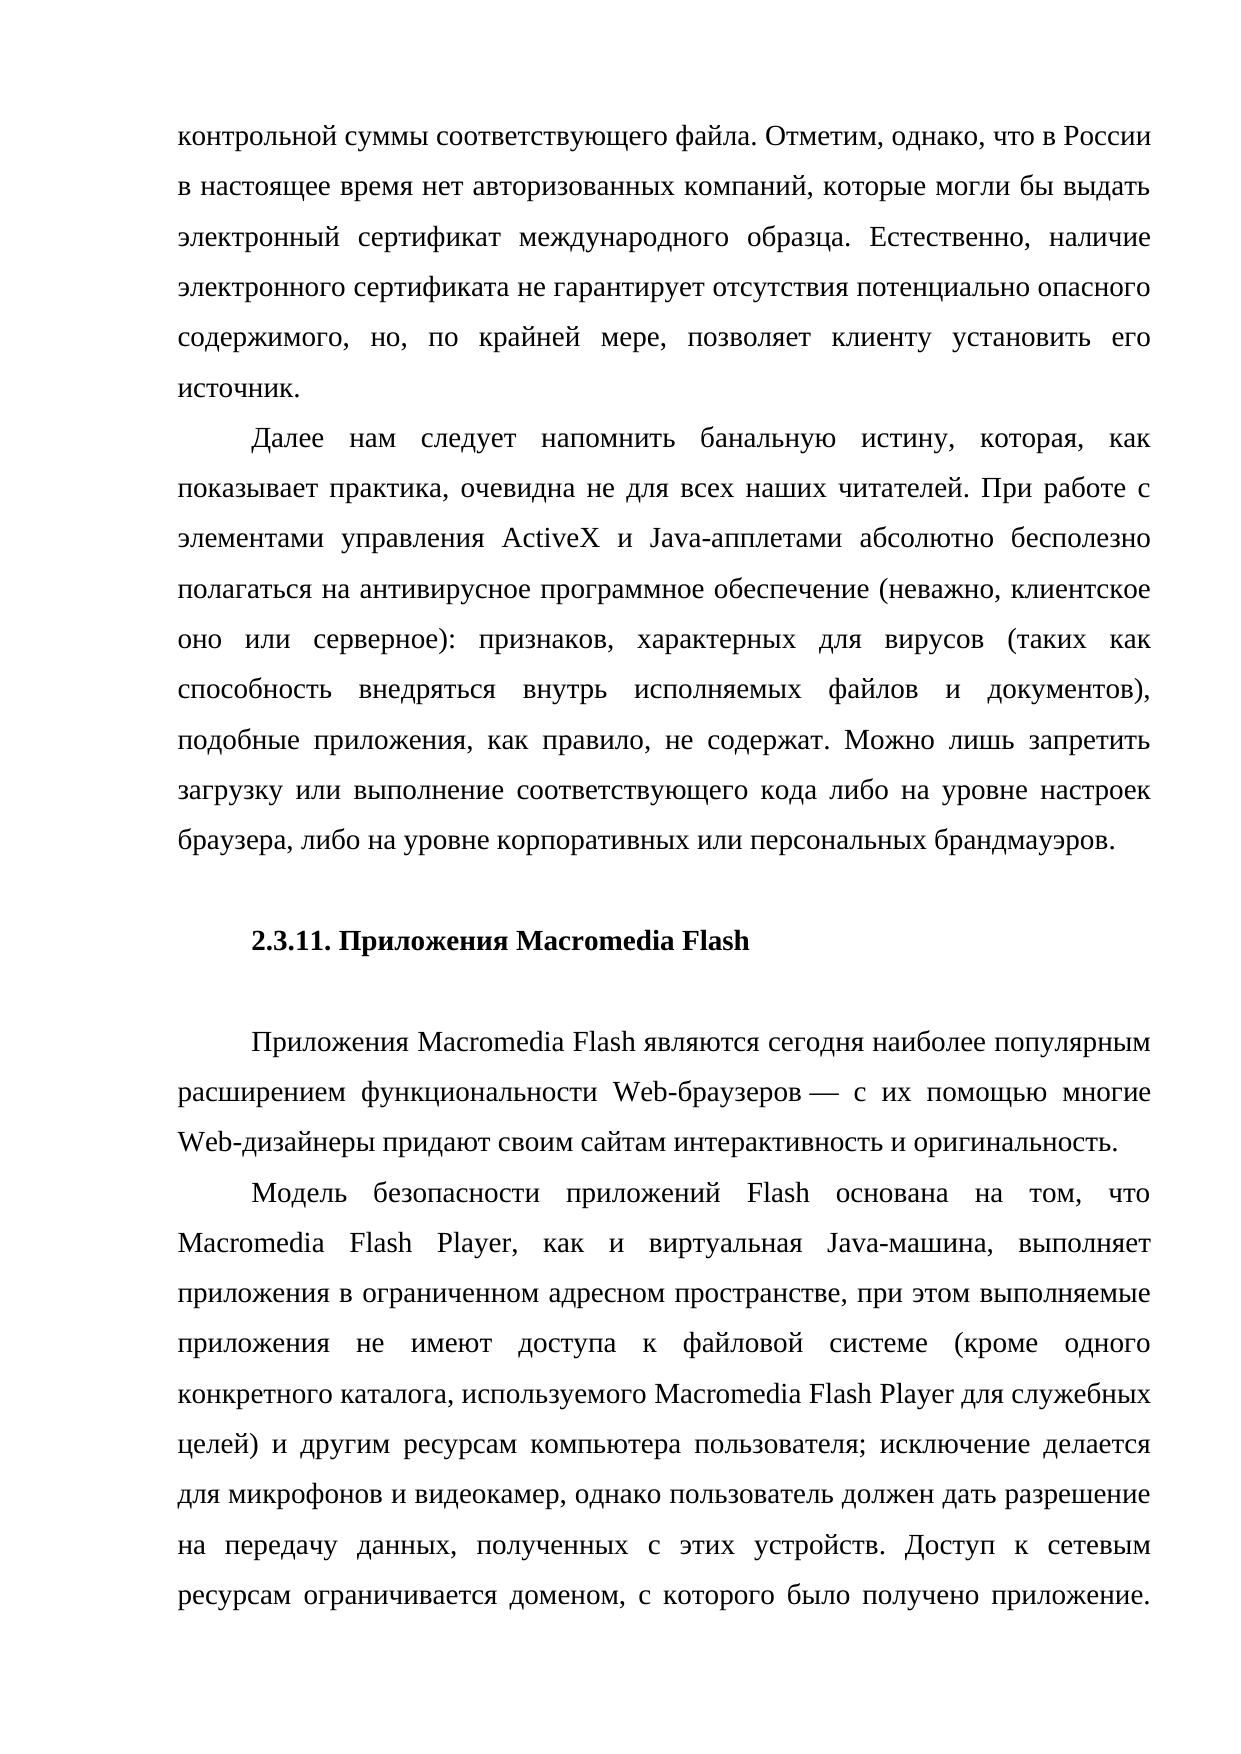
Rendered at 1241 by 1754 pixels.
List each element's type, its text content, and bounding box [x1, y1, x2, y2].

text 2.3.11. Приложения Macromedia Flash [177, 923, 1152, 957]
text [177, 1175, 1152, 1611]
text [177, 118, 1152, 403]
text Далее нам следует напомнить банальную истину, которая, как показывает практика, очевидна не для всех наших читателей. При работе с элементами управления ActiveX и Java-апплетами абсолютно бесполезно полагаться на антивирусное программное обеспечение (неважно, клиентское оно или серверное): признаков, характерных для вирусов (таких как способность внедряться внутрь исполняемых файлов и документов), подобные приложения, как правило, не содержат. Можно лишь запретить загрузку или выполнение соответствующего кода либо на уровне настроек браузера, либо на уровне корпоративных или персональных брандмауэров. [177, 420, 1152, 856]
text Приложения Macromedia Flash являются сегодня наиболее популярным расширением функциональности Web-браузеров — с их помощью многие Web-дизайнеры придают своим сайтам интерактивность и оригинальность. [177, 1024, 1152, 1158]
